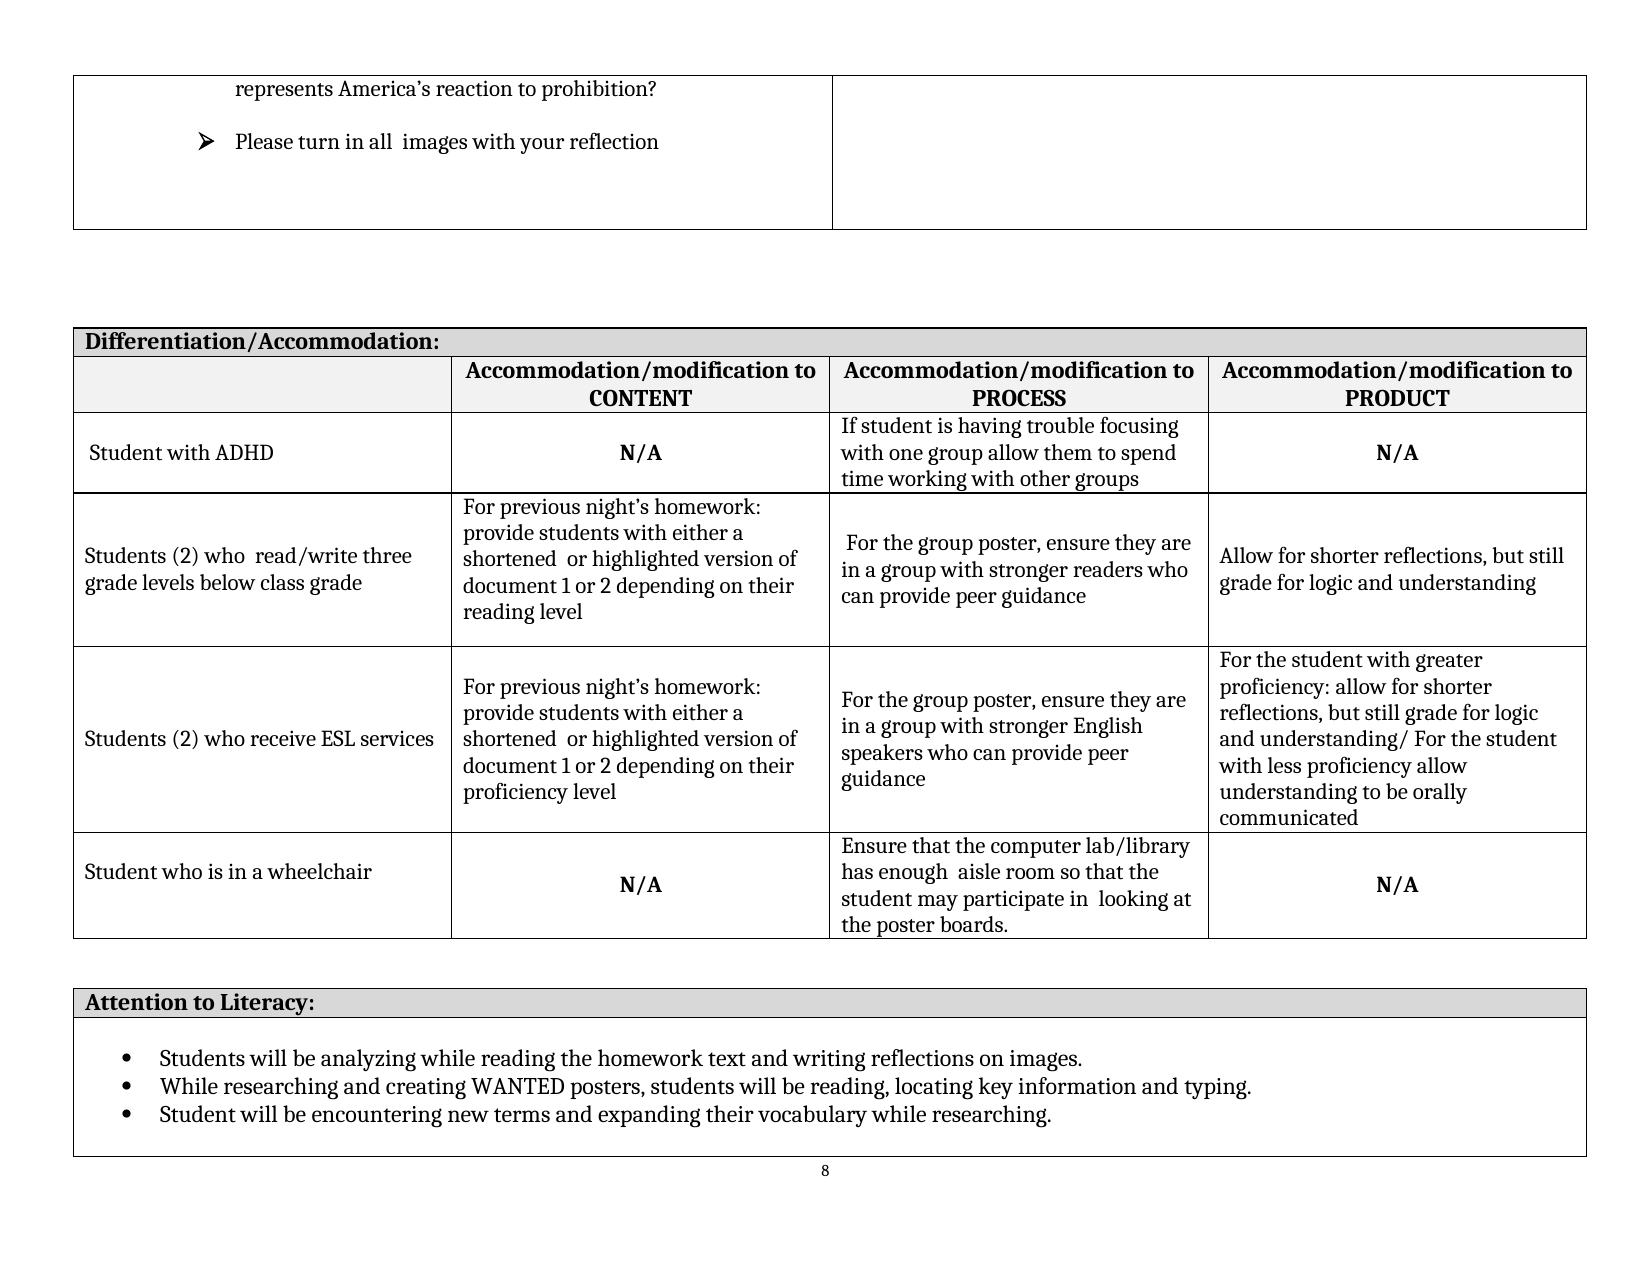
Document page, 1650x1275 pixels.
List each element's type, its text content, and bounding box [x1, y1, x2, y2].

table_header Attention to Literacy: [74, 989, 1586, 1017]
table_cell Students will be analyzing while reading the homework text and writing reflections on images. While researching and creating WANTED posters, students will be reading, locating key information and typing. Student will be encountering new terms and expanding their vocabulary while researching. [74, 1018, 1586, 1156]
table_cell Student with ADHD [74, 413, 451, 492]
table_cell Accommodation/modification to PROCESS [830, 357, 1208, 412]
table_cell Students (2) who read/write three grade levels below class grade [74, 494, 451, 646]
table_cell [74, 357, 451, 412]
table_cell N/A [452, 413, 829, 492]
table_cell For previous night’s homework: provide students with either a shortened or highlighted version of document 1 or 2 depending on their reading level [452, 494, 829, 646]
table_cell For the student with greater proficiency: allow for shorter reflections, but still grade for logic and understanding/ For the student with less proficiency allow understanding to be orally communicated [1209, 647, 1586, 832]
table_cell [74, 76, 832, 229]
table_cell For the group poster, ensure they are in a group with stronger English speakers who can provide peer guidance [830, 647, 1208, 832]
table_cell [833, 76, 1586, 229]
table_cell If student is having trouble focusing with one group allow them to spend time working with other groups [830, 413, 1208, 492]
table_cell N/A [452, 833, 829, 938]
table_cell N/A [1209, 413, 1586, 492]
table_cell For the group poster, ensure they are in a group with stronger readers who can provide peer guidance [830, 494, 1208, 646]
table_cell Ensure that the computer lab/library has enough aisle room so that the student may participate in looking at the poster boards. [830, 833, 1208, 938]
table_cell Students (2) who receive ESL services [74, 647, 451, 832]
table_cell Accommodation/modification to PRODUCT [1209, 357, 1586, 412]
table_cell Accommodation/modification to CONTENT [452, 357, 829, 412]
table_header Differentiation/Accommodation: [74, 329, 1586, 356]
table_cell Student who is in a wheelchair [74, 833, 451, 938]
table_cell N/A [1209, 833, 1586, 938]
table_cell Allow for shorter reflections, but still grade for logic and understanding [1209, 494, 1586, 646]
table_cell For previous night’s homework: provide students with either a shortened or highlighted version of document 1 or 2 depending on their proficiency level [452, 647, 829, 832]
